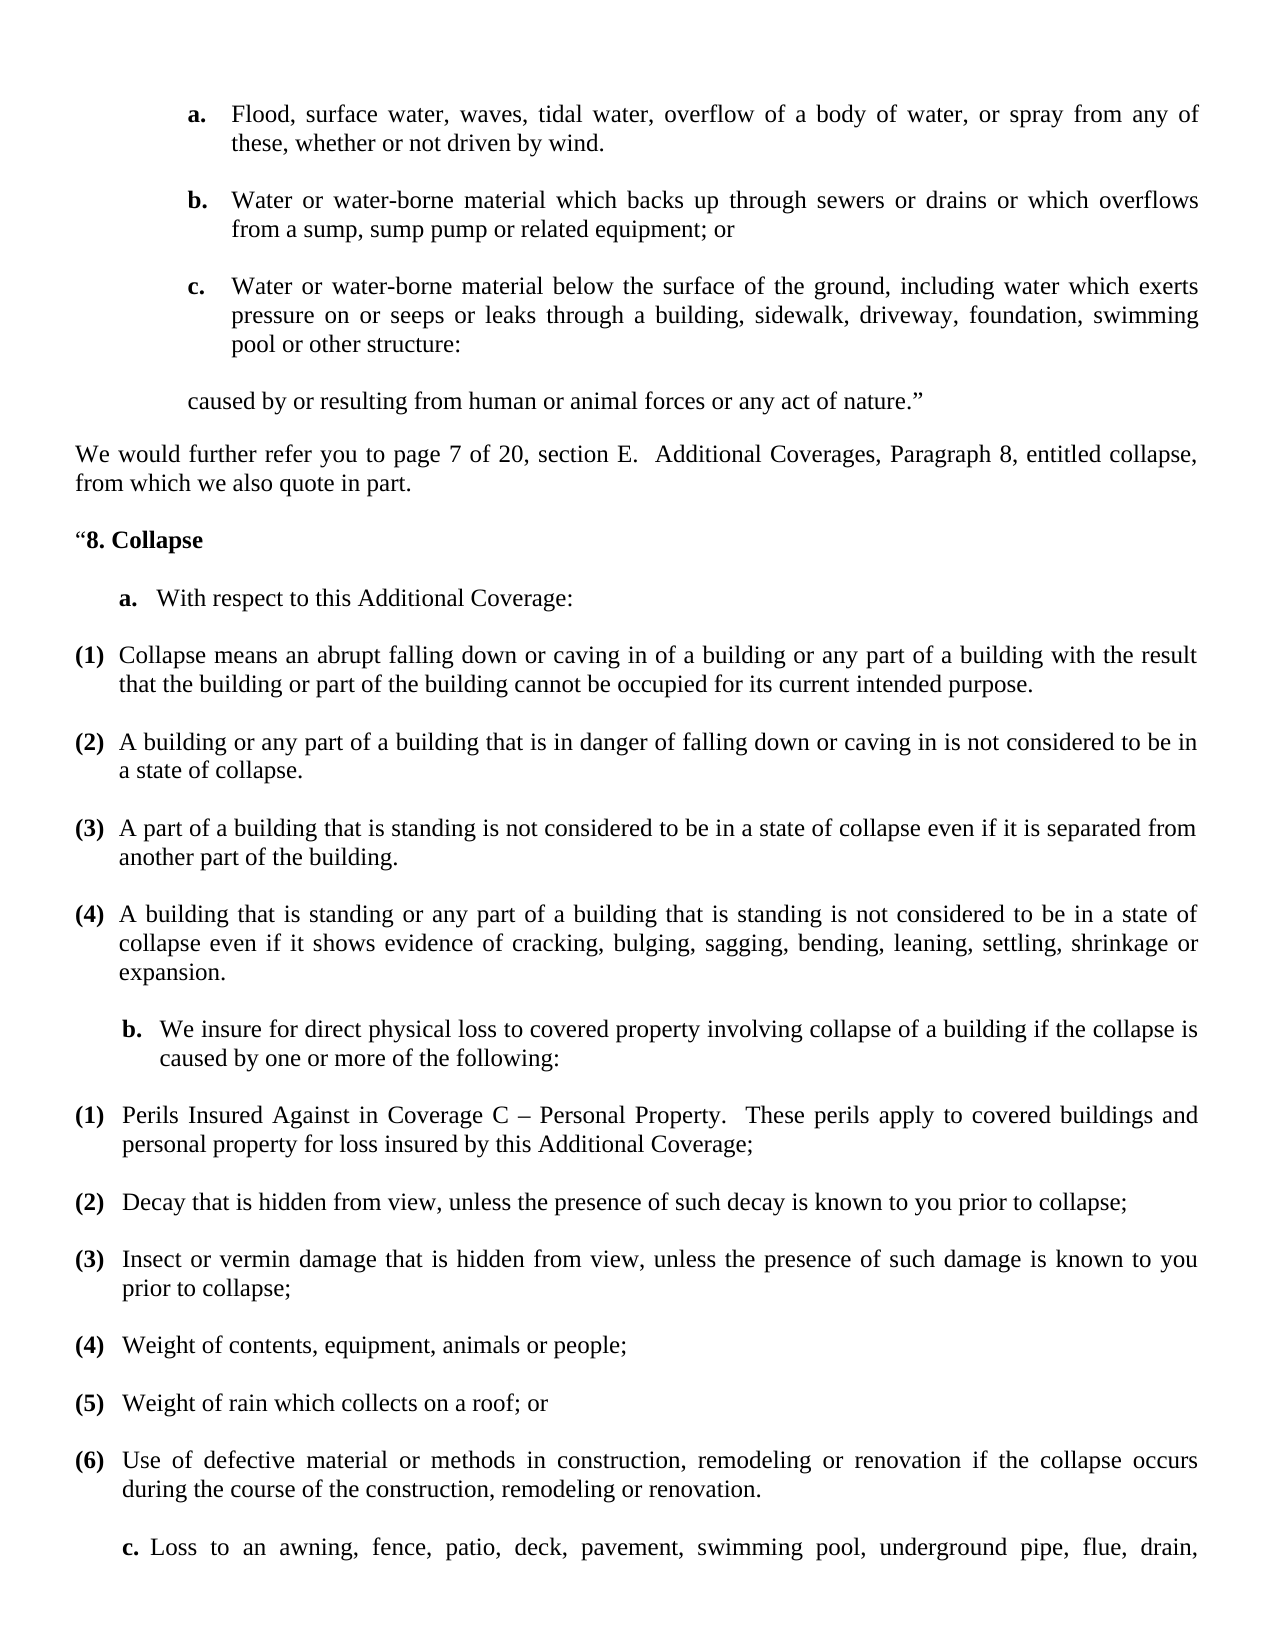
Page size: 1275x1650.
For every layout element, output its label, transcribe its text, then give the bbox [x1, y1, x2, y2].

list Collapse means an abrupt falling down or caving in of a building or any part of a building with the result that the building or part of the building cannot be occupied for its current intended purpose. [75, 640, 1200, 698]
text “8. Collapse [75, 525, 1200, 554]
list Flood, surface water, waves, tidal water, overflow of a body of water, or spray from any of these, whether or not driven by wind. [187, 99, 1200, 156]
list Water or water-borne material below the surface of the ground, including water which exerts pressure on or seeps or leaks through a building, sidewalk, driveway, foundation, swimming pool or other structure: [187, 271, 1200, 358]
list Perils Insured Against in Coverage C – Personal Property. These perils apply to covered buildings and personal property for loss insured by this Additional Coverage; [75, 1100, 1200, 1158]
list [122, 1532, 1200, 1560]
list Water or water-borne material which backs up through sewers or drains or which overflows from a sump, sump pump or related equipment; or [187, 185, 1200, 243]
list Weight of rain which collects on a roof; or [75, 1388, 1200, 1417]
text We would further refer you to page 7 of 20, section E. Additional Coverages, Paragraph 8, entitled collapse, from which we also quote in part. [75, 439, 1200, 497]
list Weight of contents, equipment, animals or people; [75, 1330, 1200, 1359]
list A building that is standing or any part of a building that is standing is not considered to be in a state of collapse even if it shows evidence of cracking, bulging, sagging, bending, leaning, settling, shrinkage or expansion. [75, 899, 1200, 985]
list A building or any part of a building that is in danger of falling down or caving in is not considered to be in a state of collapse. [75, 727, 1200, 784]
list Use of defective material or methods in construction, remodeling or renovation if the collapse occurs during the course of the construction, remodeling or renovation. [75, 1445, 1200, 1503]
list A part of a building that is standing is not considered to be in a state of collapse even if it is separated from another part of the building. [75, 813, 1200, 870]
list Insect or vermin damage that is hidden from view, unless the presence of such damage is known to you prior to collapse; [75, 1244, 1200, 1302]
list With respect to this Additional Coverage: [119, 583, 1200, 612]
list We insure for direct physical loss to covered property involving collapse of a building if the collapse is caused by one or more of the following: [122, 1014, 1200, 1072]
text caused by or resulting from human or animal forces or any act of nature.” [187, 386, 1200, 415]
list Decay that is hidden from view, unless the presence of such decay is known to you prior to collapse; [75, 1187, 1200, 1215]
